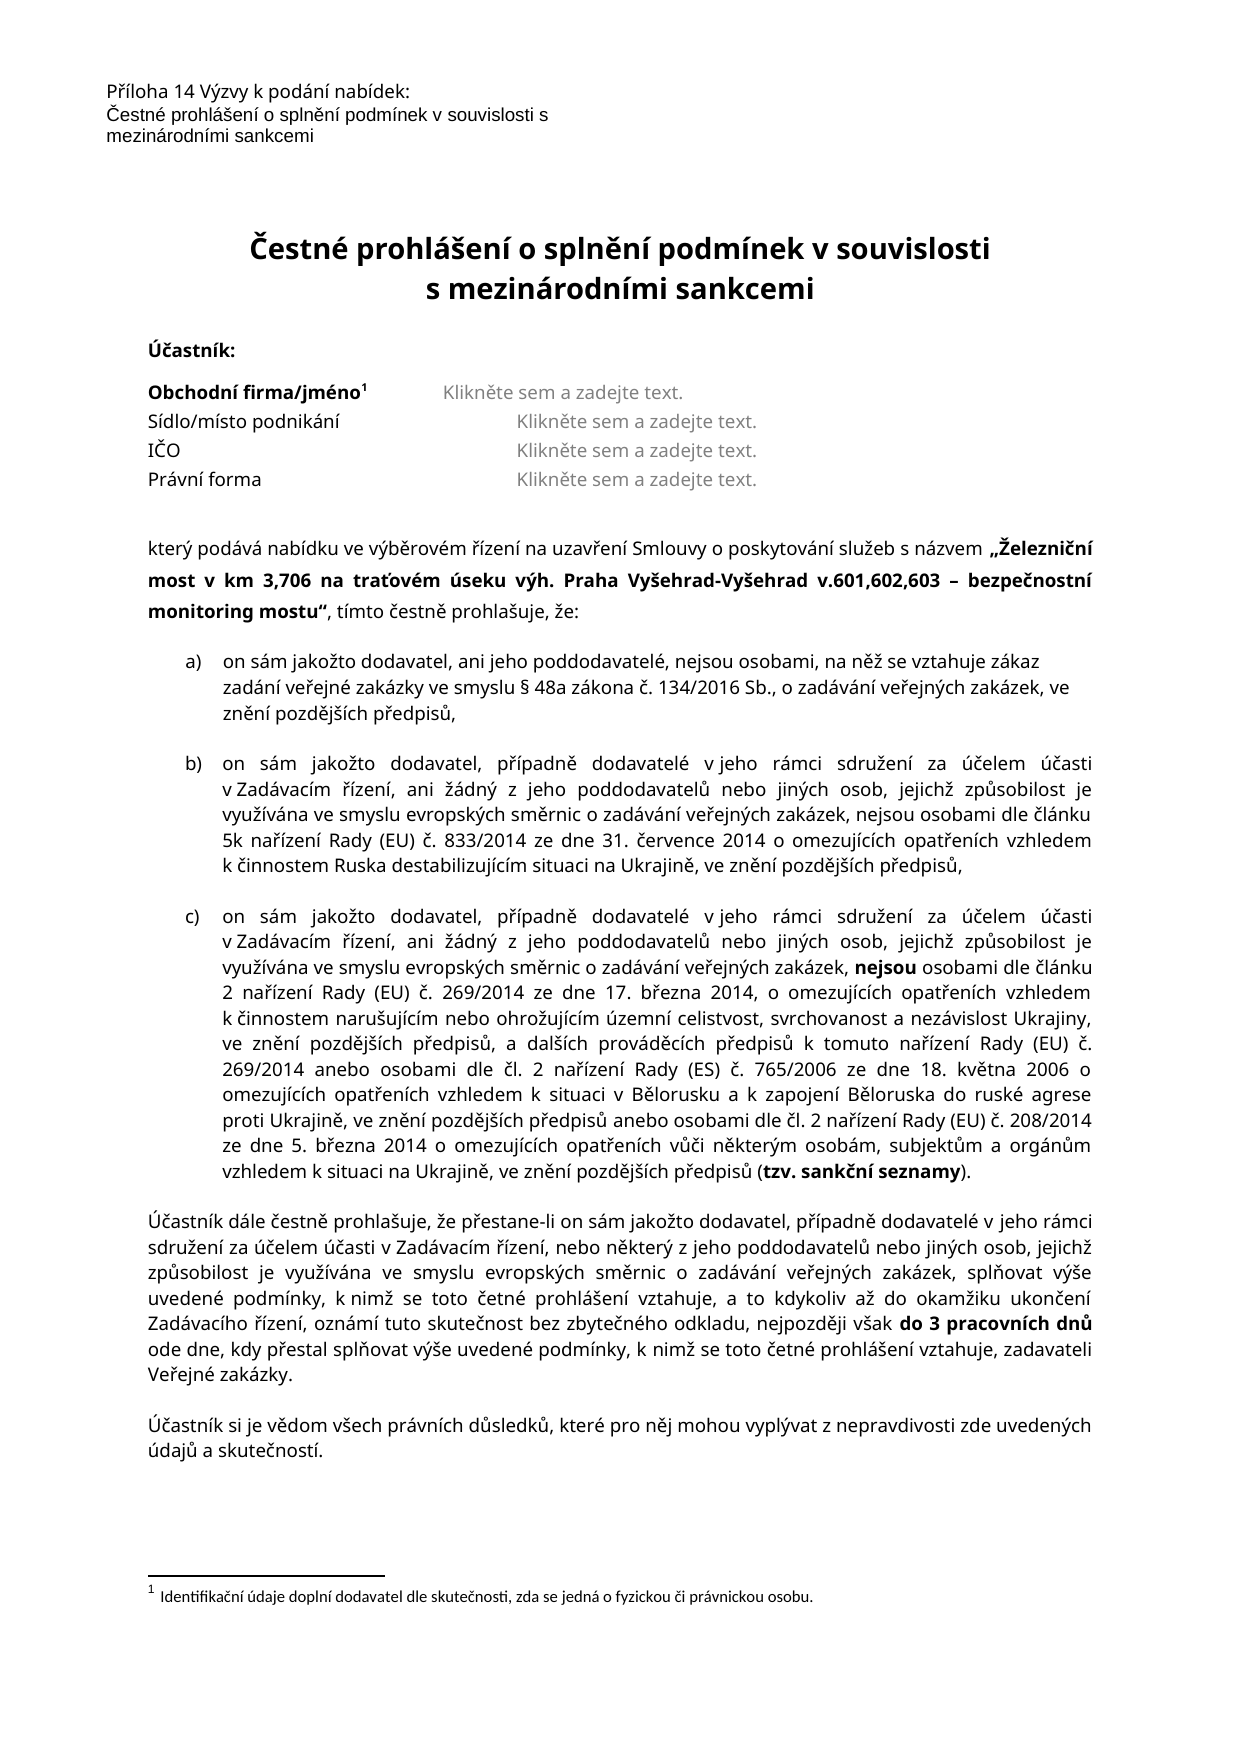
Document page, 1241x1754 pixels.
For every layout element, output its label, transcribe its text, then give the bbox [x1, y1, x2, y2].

text který podává nabídku ve výběrovém řízení na uzavření Smlouvy o poskytování služeb s názvem „Železniční most v km 3,706 na traťovém úseku výh. Praha Vyšehrad-Vyšehrad v.601,602,603 – bezpečnostní monitoring mostu“, tímto čestně prohlašuje, že: [148, 530, 1093, 624]
text Právní forma [148, 463, 1093, 492]
list on sám jakožto dodavatel, případně dodavatelé v jeho rámci sdružení za účelem účasti v Zadávacím řízení, ani žádný z jeho poddodavatelů nebo jiných osob, jejichž způsobilost je využívána ve smyslu evropských směrnic o zadávání veřejných zakázek, nejsou osobami dle článku 2 nařízení Rady (EU) č. 269/2014 ze dne 17. března 2014, o omezujících opatřeních vzhledem k činnostem narušujícím nebo ohrožujícím územní celistvost, svrchovanost a nezávislost Ukrajiny, ve znění pozdějších předpisů, a dalších prováděcích předpisů k tomuto nařízení Rady (EU) č. 269/2014 anebo osobami dle čl. 2 nařízení Rady (ES) č. 765/2006 ze dne 18. května 2006 o omezujících opatřeních vzhledem k situaci v Bělorusku a k zapojení Běloruska do ruské agrese proti Ukrajině, ve znění pozdějších předpisů anebo osobami dle čl. 2 nařízení Rady (EU) č. 208/2014 ze dne 5. března 2014 o omezujících opatřeních vůči některým osobám, subjektům a orgánům vzhledem k situaci na Ukrajině, ve znění pozdějších předpisů (tzv. sankční seznamy). [185, 903, 1093, 1184]
list on sám jakožto dodavatel, případně dodavatelé v jeho rámci sdružení za účelem účasti v Zadávacím řízení, ani žádný z jeho poddodavatelů nebo jiných osob, jejichž způsobilost je využívána ve smyslu evropských směrnic o zadávání veřejných zakázek, nejsou osobami dle článku 5k nařízení Rady (EU) č. 833/2014 ze dne 31. července 2014 o omezujících opatřeních vzhledem k činnostem Ruska destabilizujícím situaci na Ukrajině, ve znění pozdějších předpisů, [185, 750, 1093, 878]
text Účastník: [148, 333, 1093, 364]
text IČO [148, 434, 1093, 463]
text Účastník si je vědom všech právních důsledků, které pro něj mohou vyplývat z nepravdivosti zde uvedených údajů a skutečností. [148, 1412, 1093, 1463]
text Sídlo/místo podnikání [148, 405, 1093, 434]
text Účastník dále čestně prohlašuje, že přestane-li on sám jakožto dodavatel, případně dodavatelé v jeho rámci sdružení za účelem účasti v Zadávacím řízení, nebo některý z jeho poddodavatelů nebo jiných osob, jejichž způsobilost je využívána ve smyslu evropských směrnic o zadávání veřejných zakázek, splňovat výše uvedené podmínky, k nimž se toto četné prohlášení vztahuje, a to kdykoliv až do okamžiku ukončení Zadávacího řízení, oznámí tuto skutečnost bez zbytečného odkladu, nejpozději však do 3 pracovních dnů ode dne, kdy přestal splňovat výše uvedené podmínky, k nimž se toto četné prohlášení vztahuje, zadavateli Veřejné zakázky. [148, 1209, 1093, 1387]
text Obchodní firma/jméno [148, 376, 1093, 405]
list on sám jakožto dodavatel, ani jeho poddodavatelé, nejsou osobami, na něž se vztahuje zákaz zadání veřejné zakázky ve smyslu § 48a zákona č. 134/2016 Sb., o zadávání veřejných zakázek, ve znění pozdějších předpisů, [185, 649, 1093, 725]
title Čestné prohlášení o splnění podmínek v souvislosti s mezinárodními sankcemi [148, 228, 1093, 308]
